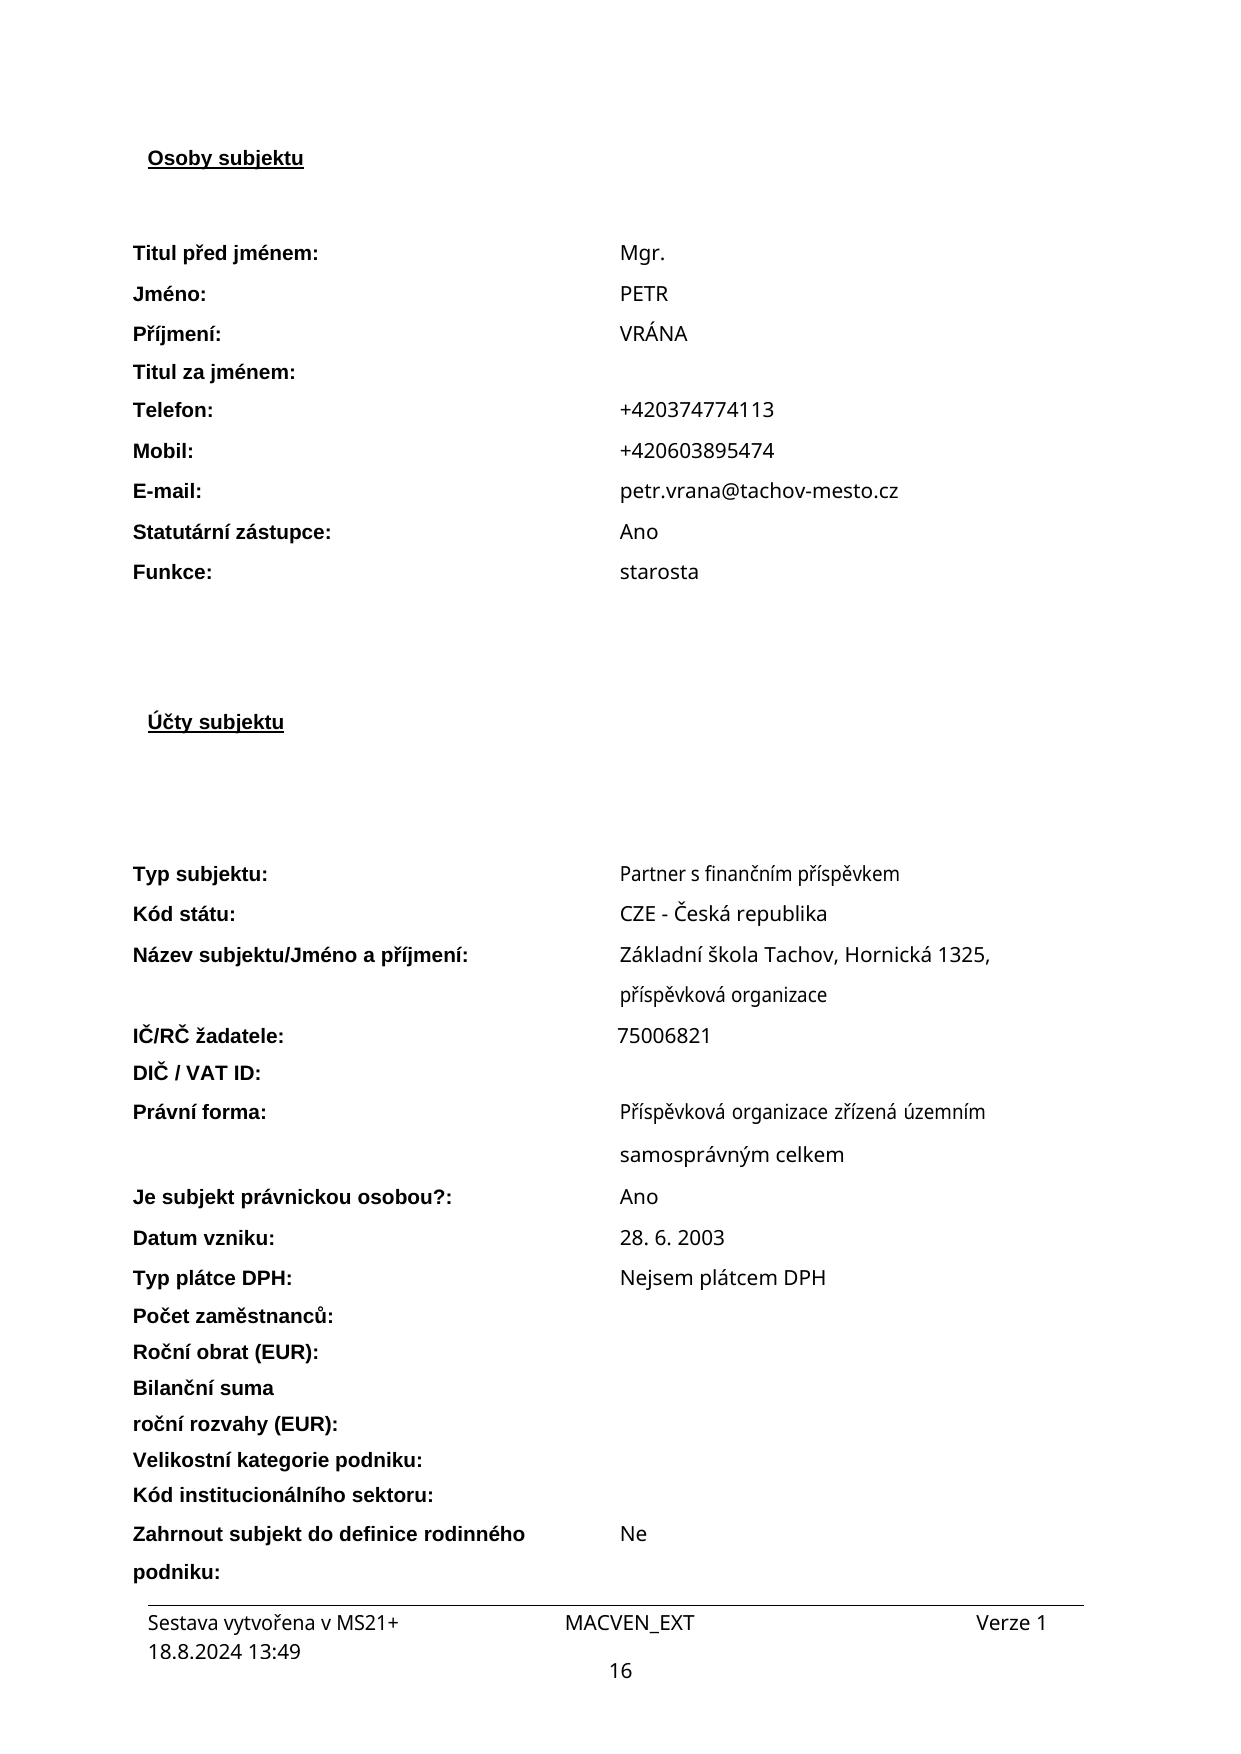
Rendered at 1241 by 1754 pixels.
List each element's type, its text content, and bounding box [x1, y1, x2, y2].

text Příjmení: VRÁNA [133, 319, 1167, 348]
subtitle Titul za jménem: [133, 360, 1167, 384]
subtitle Statutární zástupce: Ano [133, 517, 1167, 545]
text Bilanční suma [133, 1376, 1167, 1399]
subtitle Počet zaměstnanců: Roční obrat (EUR): [133, 1304, 336, 1363]
text Funkce: starosta [133, 557, 1167, 586]
text Typ subjektu: Partner s finančním příspěvkem [133, 859, 1167, 888]
subtitle DIČ / VAT ID: [133, 1061, 1167, 1085]
text Název subjektu/Jméno a příjmení: Základní škola Tachov, Hornická 1325, [133, 940, 1167, 968]
text E-mail: petr.vrana@tachov-mesto.cz [133, 476, 1167, 505]
subtitle podniku: [133, 1560, 1167, 1584]
text příspěvková organizace [619, 980, 1167, 1009]
text Účty subjektu [147, 710, 1167, 734]
subtitle Je subjekt právnickou osobou?: Ano [133, 1182, 1167, 1211]
text Kód státu: CZE - Česká republika [133, 899, 1167, 928]
text Právní forma: Příspěvková organizace zřízená územním samosprávným celkem [133, 1097, 1008, 1168]
text IČ/RČ žadatele: 75006821 [133, 1021, 1167, 1049]
text Zahrnout subjekt do definice rodinného Ne [133, 1519, 1167, 1548]
text Osoby subjektu [147, 146, 1167, 170]
text Jméno: PETR [133, 279, 1167, 307]
text Telefon: +420374774113 [133, 396, 1167, 424]
text Typ plátce DPH: Nejsem plátcem DPH [133, 1263, 1167, 1292]
text Datum vzniku: 28. 6. 2003 [133, 1223, 1167, 1251]
text Titul před jménem: Mgr. [133, 238, 1167, 267]
text Mobil: +420603895474 [133, 436, 1167, 464]
subtitle roční rozvahy (EUR): Velikostní kategorie podniku: Kód institucionálního sektoru: [133, 1411, 434, 1507]
